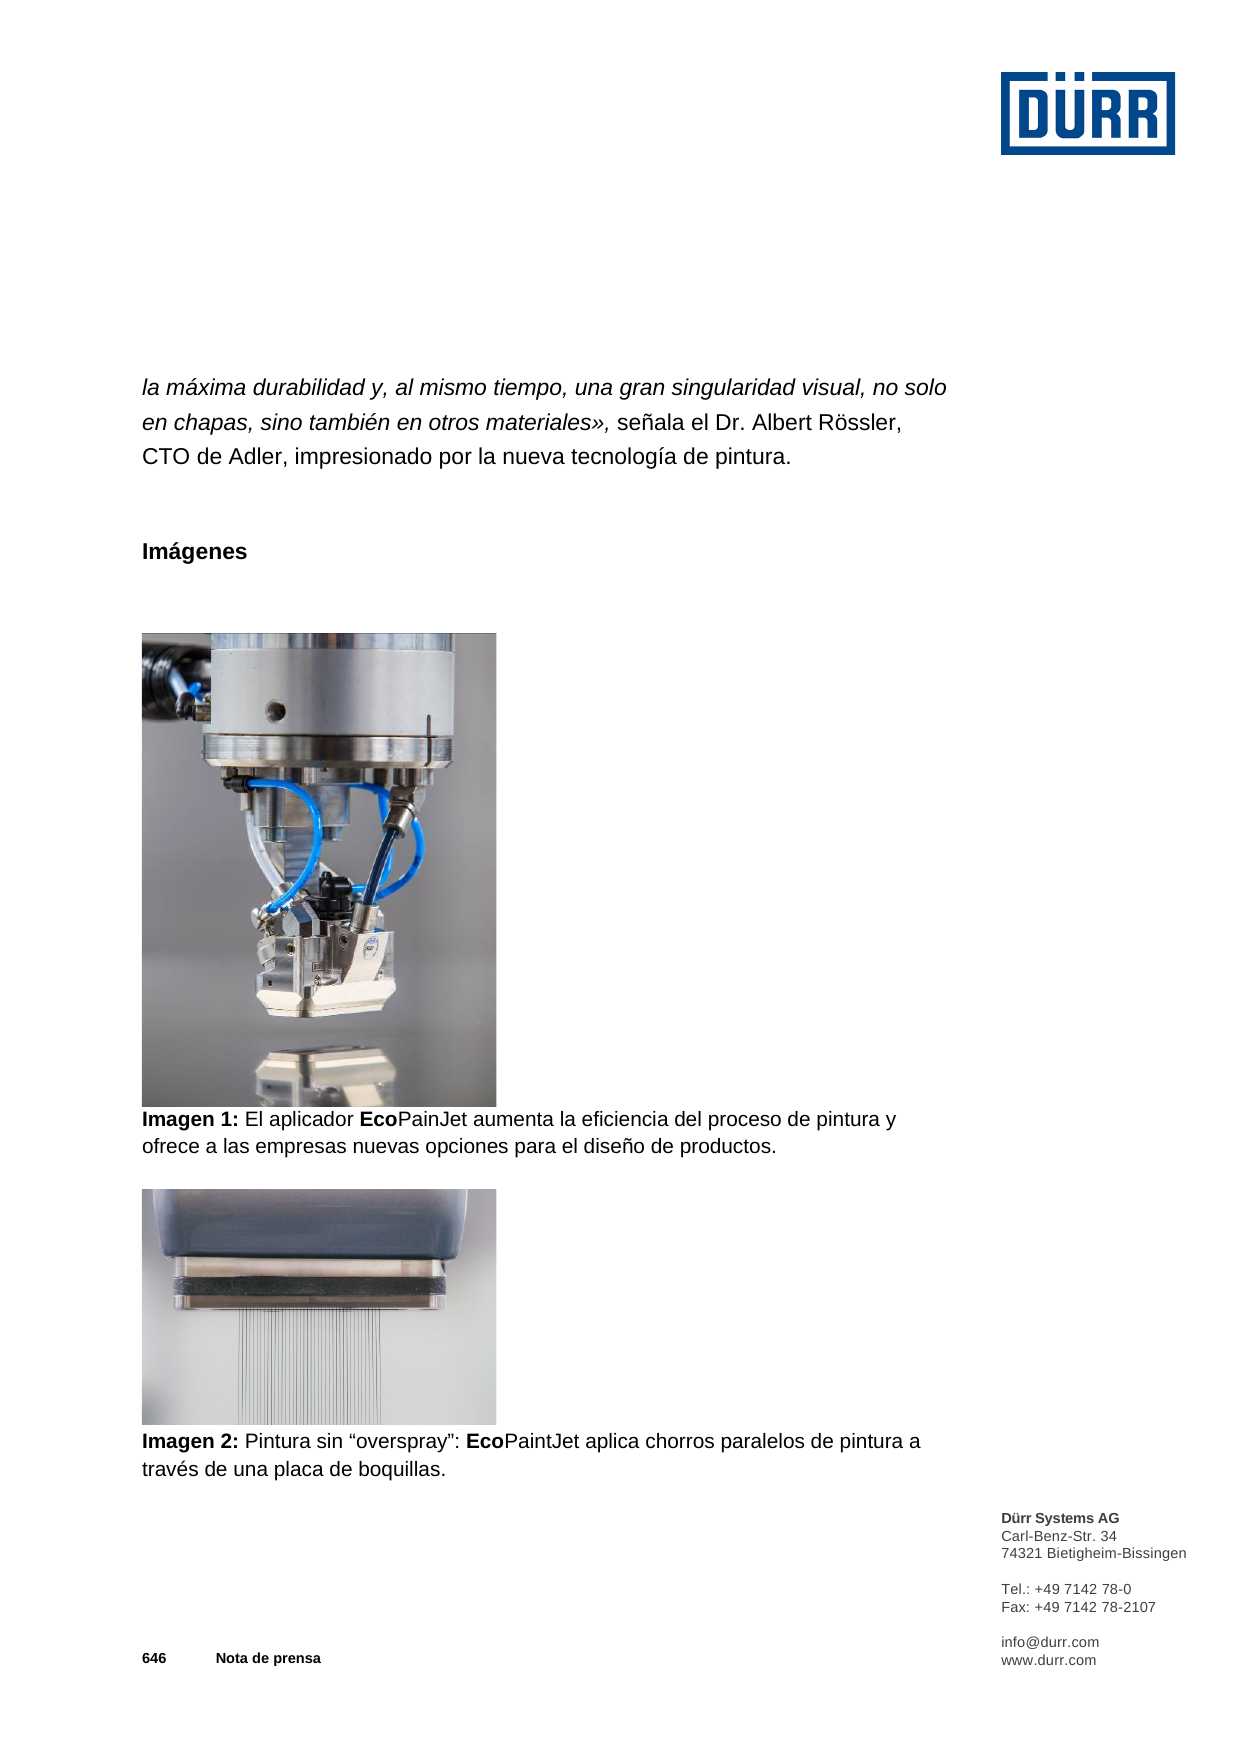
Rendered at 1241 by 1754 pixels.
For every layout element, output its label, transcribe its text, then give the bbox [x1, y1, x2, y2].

text Imágenes [142, 530, 951, 564]
picture [141, 633, 497, 1107]
text Imagen 1: El aplicador EcoPainJet aumenta la eficiencia del proceso de pintura y ofrece a las empresas nuevas opciones para el diseño de productos. [142, 1107, 951, 1158]
text Imagen 2: Pintura sin “overspray”: EcoPaintJet aplica chorros paralelos de pintura a través de una placa de boquillas. [142, 1429, 951, 1480]
picture [1001, 72, 1175, 155]
picture [141, 1189, 497, 1425]
